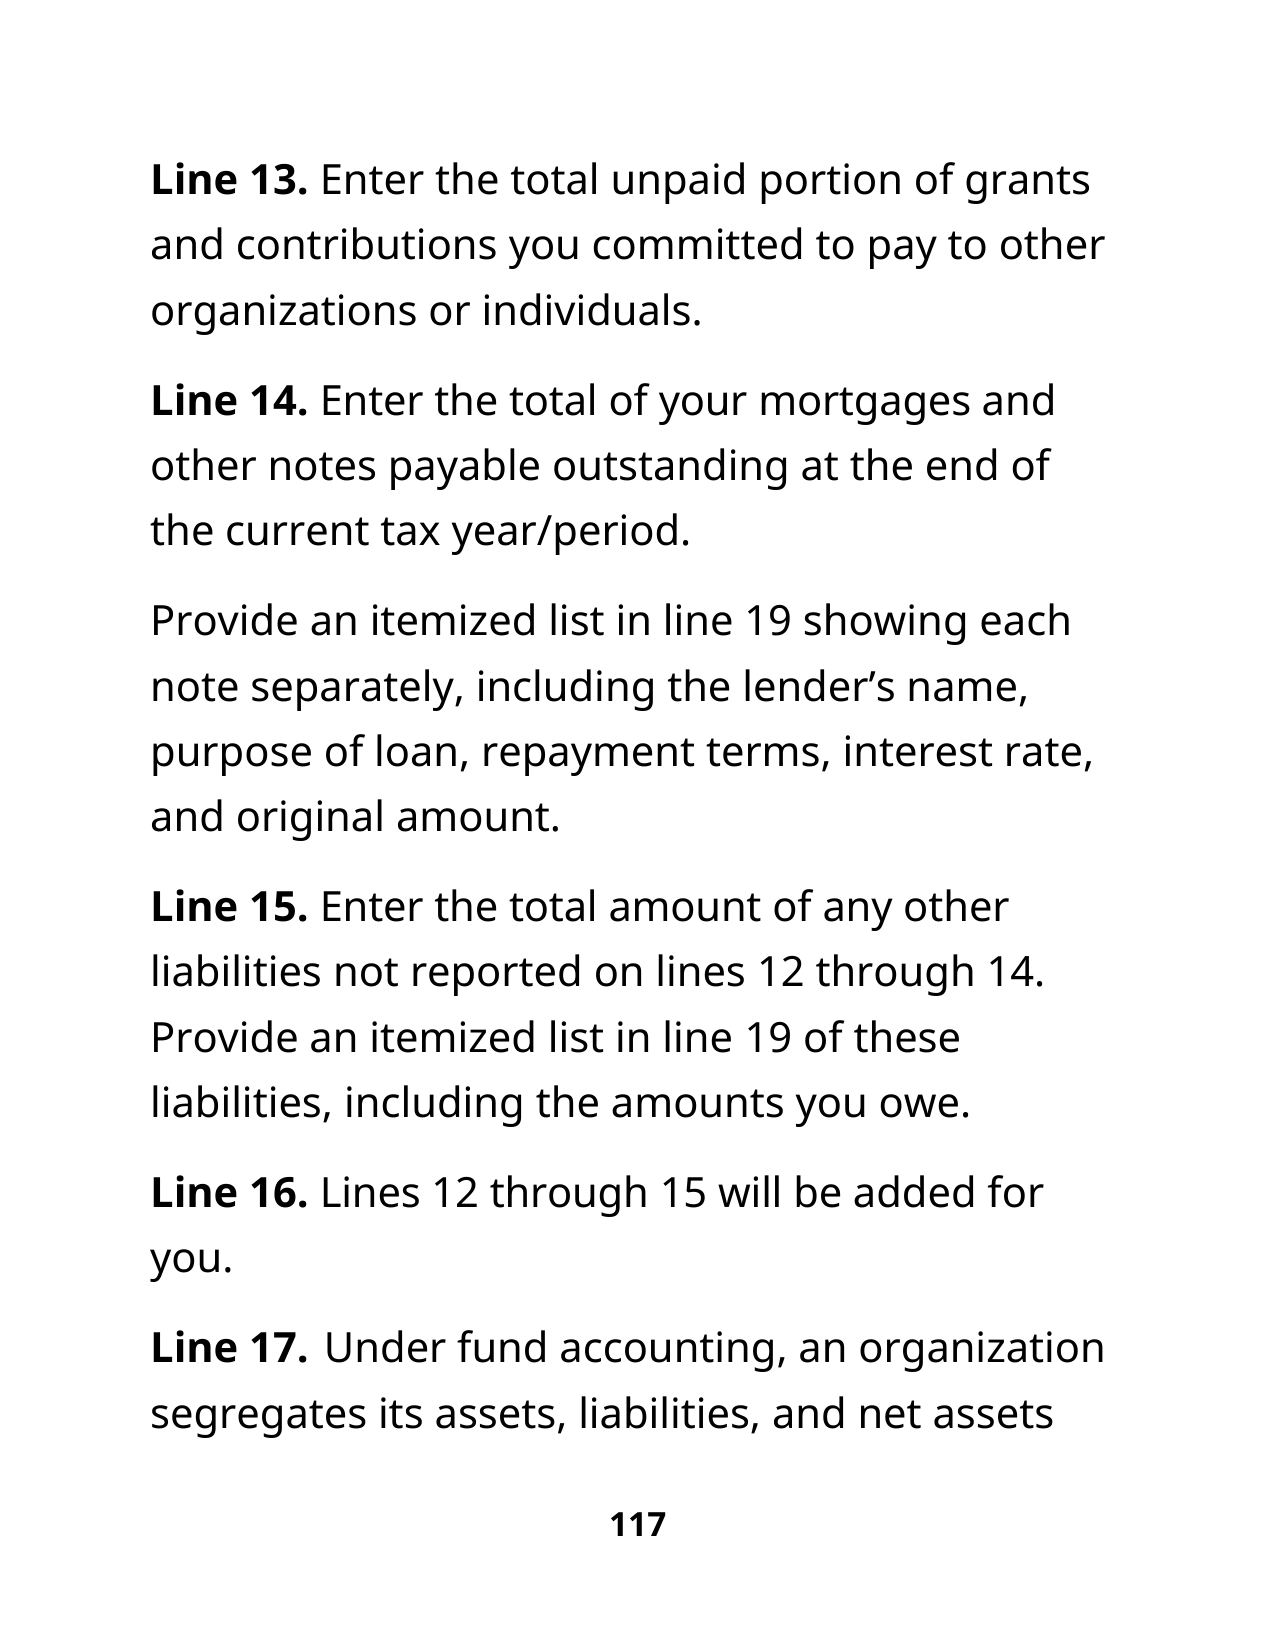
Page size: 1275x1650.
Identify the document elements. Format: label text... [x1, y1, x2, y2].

text Line 14. Enter the total of your mortgages and other notes payable outstanding at the end of the current tax year/period. [150, 371, 1125, 558]
text Line 16. Lines 12 through 15 will be added for you. [150, 1163, 1125, 1285]
text Line 13. Enter the total unpaid portion of grants and contributions you committed to pay to other organizations or individuals. [150, 150, 1125, 337]
text Line 15. Enter the total amount of any other liabilities not reported on lines 12 through 14. Provide an itemized list in line 19 of these liabilities, including the amounts you owe. [150, 877, 1125, 1129]
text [150, 1318, 1125, 1440]
text Provide an itemized list in line 19 showing each note separately, including the lender’s name, purpose of loan, repayment terms, interest rate, and original amount. [150, 591, 1125, 844]
